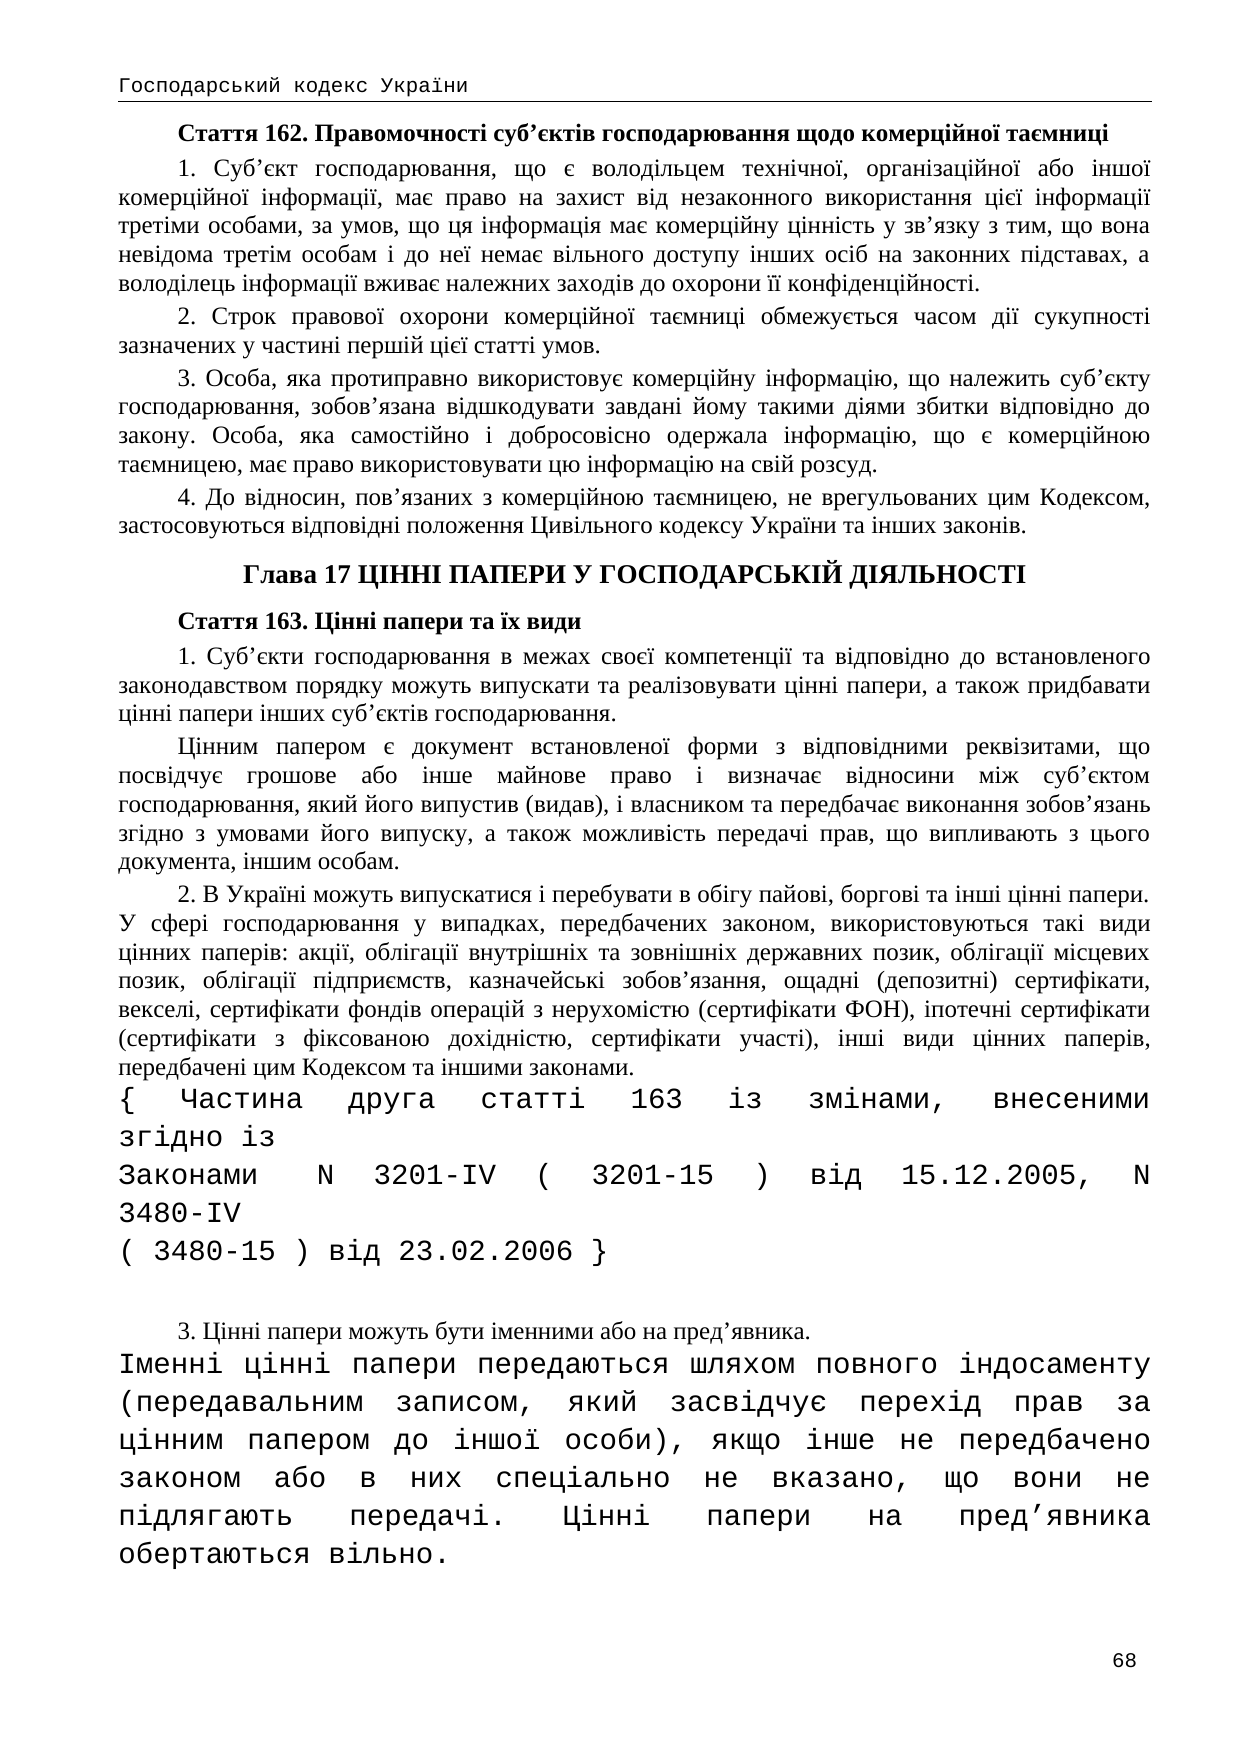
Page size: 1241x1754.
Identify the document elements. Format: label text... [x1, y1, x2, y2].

text 1. Суб’єкти господарювання в межах своєї компетенції та відповідно до встановленого законодавством порядку можуть випускати та реалізовувати цінні папери, а також придбавати цінні папери інших суб’єктів господарювання. [118, 641, 1152, 727]
text 2. Строк правової охорони комерційної таємниці обмежується часом дії сукупності зазначених у частині першій цієї статті умов. [118, 301, 1152, 358]
text 4. До відносин, пов’язаних з комерційною таємницею, не врегульованих цим Кодексом, застосовуються відповідні положення Цивільного кодексу України та інших законів. [118, 482, 1152, 539]
text 1. Суб’єкт господарювання, що є володільцем технічної, організаційної або іншої комерційної інформації, має право на захист від незаконного використання цієї інформації третіми особами, за умов, що ця інформація має комерційну цінність у зв’язку з тим, що вона невідома третім особам і до неї немає вільного доступу інших осіб на законних підставах, а володілець інформації вживає належних заходів до охорони її конфіденційності. [118, 153, 1152, 297]
text { Частина друга статті 163 із змінами, внесеними згідно із [118, 1085, 1152, 1156]
subtitle Глава 17 ЦIННI ПАПЕРИ У ГОСПОДАРСЬКIЙ ДIЯЛЬНОСТI [222, 558, 1047, 589]
subtitle Стаття 162. Правомочності суб’єктів господарювання щодо комерційної таємниці [177, 118, 1152, 147]
text 2. В Україні можуть випускатися і перебувати в обігу пайові, боргові та інші цінні папери. У сфері господарювання у випадках, передбачених законом, використовуються такі види цінних паперів: акції, облігації внутрішніх та зовнішніх державних позик, облігації місцевих позик, облігації підприємств, казначейські зобов’язання, ощадні (депозитні) сертифікати, векселі, сертифікати фондів операцій з нерухомістю (сертифікати ФОН), іпотечні сертифікати (сертифікати з фіксованою дохідністю, сертифікати участі), інші види цінних паперів, передбачені цим Кодексом та іншими законами. [118, 879, 1152, 1081]
text Цінним папером є документ встановленої форми з відповідними реквізитами, що посвідчує грошове або інше майнове право і визначає відносини між суб’єктом господарювання, який його випустив (видав), і власником та передбачає виконання зобов’язань згідно з умовами його випуску, а також можливість передачі прав, що випливають з цього документа, іншим особам. [118, 731, 1152, 875]
text 3. Особа, яка протиправно використовує комерційну інформацію, що належить суб’єкту господарювання, зобов’язана відшкодувати завдані йому такими діями збитки відповідно до закону. Особа, яка самостійно і добросовісно одержала інформацію, що є комерційною таємницею, має право використовувати цю інформацію на свій розсуд. [118, 363, 1152, 478]
text Законами N 3201-IV ( 3201-15 ) від 15.12.2005, N 3480-IV [118, 1161, 1152, 1231]
text Iменні цінні папери передаються шляхом повного індосаменту (передавальним записом, який засвідчує перехід прав за цінним папером до іншої особи), якщо інше не передбачено законом або в них спеціально не вказано, що вони не підлягають передачі. Цінні папери на пред’явника обертаються вільно. [118, 1349, 1152, 1572]
text ( 3480-15 ) від 23.02.2006 } [118, 1236, 1152, 1269]
subtitle Стаття 163. Цінні папери та їх види [177, 606, 1152, 635]
text 3. Цінні папери можуть бути іменними або на пред’явника. [118, 1316, 1152, 1345]
